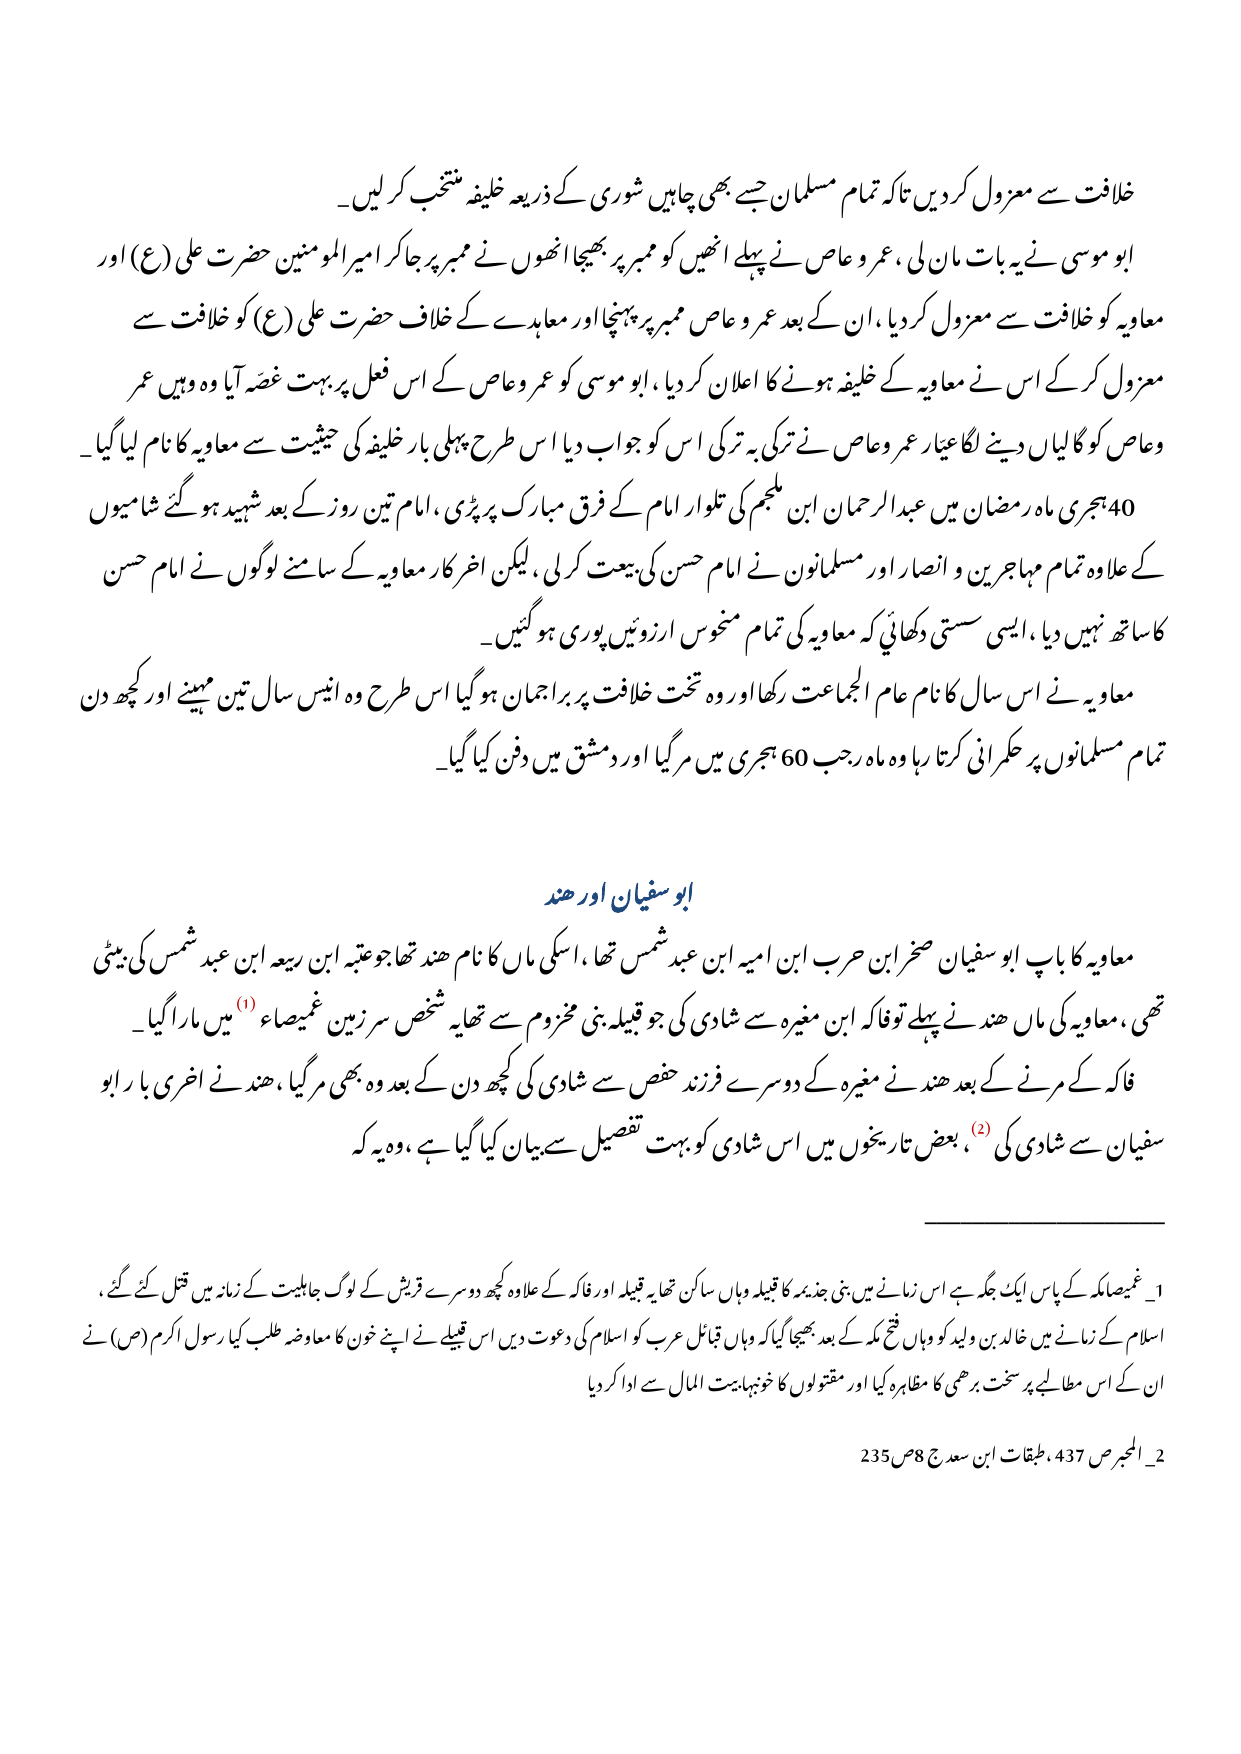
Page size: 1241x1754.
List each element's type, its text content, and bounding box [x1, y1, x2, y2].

text ____________________ [75, 1169, 1165, 1236]
text خلافت سے معزول كر ديں تاكہ تمام مسلمان جسے بھى چاہيں شورى كے ذريعہ خليفہ منتخب كر ليں _ [75, 156, 1165, 219]
text ابو موسى نے يہ بات مان لى ،عمر و عاص نے پہلے انھيں كو ممبر پر بھيجاانھوں نے ممبر پر جاكر اميرالمومنين حضرت على (ع) اور معاويہ كو خلافت سے معزول كر ديا ،ان كے بعد عمر و عاص ممبر پر پہنچااور معاہدے كے خلاف حضرت على (ع) كو خلافت سے معزول كر كے اس نے معاويہ كے خليفہ ہونے كا اعلان كر ديا ،ابو موسى كو عمر وعاص كے اس فعل پر بہت غصّہ آيا وہ وہيں عمر وعاص كو گالياں دينے لگاعيّار عمر وعاص نے تركى بہ تر كى ا س كو جواب ديا ا س طرح پہلى بار خليفہ كى حيثيت سے معاويہ كا نام ليا گيا _ [75, 219, 1165, 469]
text 40ہجرى ماہ رمضان ميں عبدالرحمان ابن ملجم كى تلوار امام كے فرق مبارك پر پڑى ،امام تين روز كے بعد شہيد ہو گئے شاميوں كے علاوہ تمام مہاجرين و انصار اور مسلمانون نے امام حسن كى بيعت كر لى ،ليكن اخر كار معاويہ كے سامنے لوگوں نے امام حسن كاساتھ نہيں ديا ،ايسى سستى دكھائي كہ معاويہ كى تمام منحوس ارزوئيں پورى ہو گئيں _ [75, 469, 1165, 656]
text معاويہ كا باپ ابو سفيان صخرابن حرب ابن اميہ ابن عبدشمس تھا ،اسكى ماں كا نام ھند تھاجوعتبہ ابن ربيعہ ابن عبد شمس كى بيٹى تھى ،معاويہ كى ماں ھند نے پہلے توفاكہ ابن مغيرہ سے شادى كى جو قبيلہ بنى مخزوم سے تھايہ شخص سر زمين غميصاء (1) ميں مارا گيا _ [75, 919, 1165, 1044]
text 1_ غميصامكہ كے پاس ايك جگہ ہے اس زمانے ميں بنى جذيمہ كا قبيلہ وہاں ساكن تھا يہ قبيلہ اور فاكہ كے علاوہ كچھ دوسرے قريش كے لوگ جاہليت كے زمانہ ميں قتل كئے گئے ، اسلام كے زمانے ميں خالد بن وليد كو وہاں فتح مكہ كے بعد بھيجا گياكہ وہاں قبائل عرب كو اسلام كى دعوت ديں اس قبيلے نے اپنے خون كا معاوضہ طلب كيا رسول اكرم (ص) نے ان كے اس مطالبے پر سخت برھمى كا مظاہرہ كيا اور مقتولوں كا خونبہا بيت المال سے ادا كر ديا [75, 1261, 1165, 1402]
text معاو يہ نے اس سال كا نام عام الجماعت ركھااور وہ تخت خلافت پر براجمان ہو گيا اس طرح وہ انيس سال تين مہينے اور كچھ دن تمام مسلمانوں پر حكمرانى كرتا رہا وہ ماہ رجب 60 ہجرى ميں مر گيا اور دمشق ميں دفن كيا گيا_ [75, 656, 1165, 781]
text 2_ المحبر ص 437 ،طبقات ابن سعد ج 8ص235 [75, 1427, 1165, 1474]
text فاكہ كے مرنے كے بعد ھند نے مغيرہ كے دوسرے فرزند حفص سے شادى كى كچھ دن كے بعد وہ بھى مر گيا ،ھند نے اخرى با ر ابو سفيان سے شادى كى (2)، بعض تاريخوں ميں اس شادى كو بہت تفصيل سے بيان كيا گيا ہے ،وہ يہ كہ [75, 1044, 1165, 1169]
subtitle ابو سفيان اور ھند [75, 856, 1165, 919]
